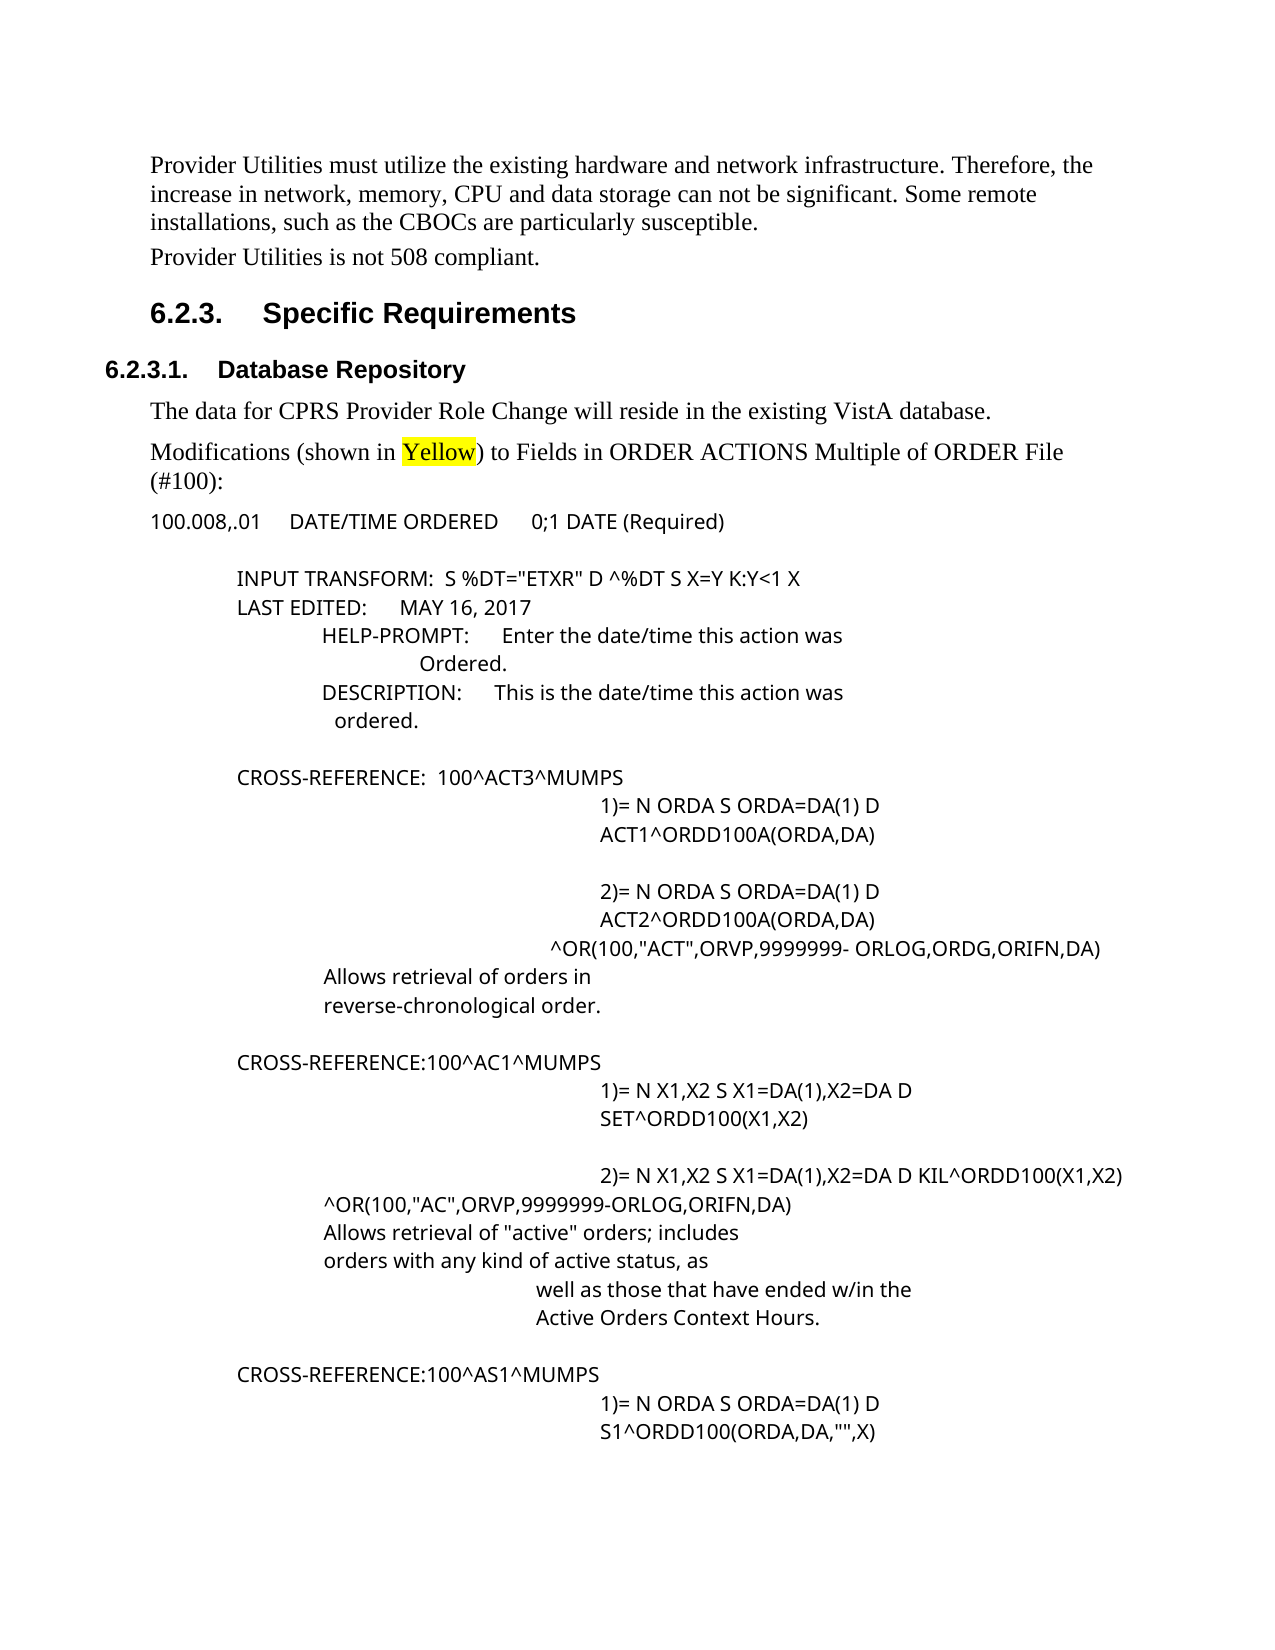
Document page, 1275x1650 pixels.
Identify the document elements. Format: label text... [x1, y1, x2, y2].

text well as those that have ended w/in the [450, 1275, 1125, 1303]
text orders with any kind of active status, as [150, 1247, 1125, 1275]
text CROSS-REFERENCE:100^AC1^MUMPS [150, 1048, 1125, 1076]
text 1)= N X1,X2 S X1=DA(1),X2=DA D SET^ORDD100(X1,X2) [600, 1076, 1125, 1133]
text Allows retrieval of orders in [150, 962, 1125, 991]
text The data for CPRS Provider Role Change will reside in the existing VistA database. [150, 396, 1125, 425]
list Provider Utilities must utilize the existing hardware and network infrastructure. Therefore, the increase in network, memory, CPU and data storage can not be significant. Some remote installations, such as the CBOCs are particularly susceptible. [150, 150, 1125, 236]
text Active Orders Context Hours. [450, 1303, 1125, 1332]
text LAST EDITED: MAY 16, 2017 [150, 593, 1125, 621]
text ordered. [150, 706, 1125, 735]
text HELP-PROMPT: Enter the date/time this action was [300, 621, 1125, 649]
text DESCRIPTION: This is the date/time this action was [300, 678, 1125, 706]
text ^OR(100,"ACT",ORVP,9999999- ORLOG,ORDG,ORIFN,DA) [550, 934, 1125, 962]
text ^OR(100,"AC",ORVP,9999999-ORLOG,ORIFN,DA) [150, 1190, 1125, 1218]
text Ordered. [300, 649, 1125, 678]
text reverse-chronological order. [150, 991, 1125, 1019]
text 1)= N ORDA S ORDA=DA(1) D ACT1^ORDD100A(ORDA,DA) [600, 792, 1125, 848]
text 2)= N X1,X2 S X1=DA(1),X2=DA D KIL^ORDD100(X1,X2) [600, 1161, 1125, 1190]
text INPUT TRANSFORM: S %DT="ETXR" D ^%DT S X=Y K:Y<1 X [150, 564, 1125, 593]
subtitle Specific Requirements [150, 296, 1125, 330]
list Provider Utilities is not 508 compliant. [150, 242, 1125, 271]
text 2)= N ORDA S ORDA=DA(1) D ACT2^ORDD100A(ORDA,DA) [600, 877, 1125, 934]
text CROSS-REFERENCE: 100^ACT3^MUMPS [150, 763, 1125, 792]
text Allows retrieval of "active" orders; includes [150, 1218, 1125, 1247]
text 100.008,.01 DATE/TIME ORDERED 0;1 DATE (Required) [150, 507, 1125, 536]
text CROSS-REFERENCE:100^AS1^MUMPS [150, 1360, 1125, 1389]
text 1)= N ORDA S ORDA=DA(1) D S1^ORDD100(ORDA,DA,"",X) [600, 1389, 1125, 1446]
subtitle Database Repository [105, 355, 1125, 383]
text Modifications (shown in Yellow) to Fields in ORDER ACTIONS Multiple of ORDER File (#100): [150, 437, 1125, 495]
